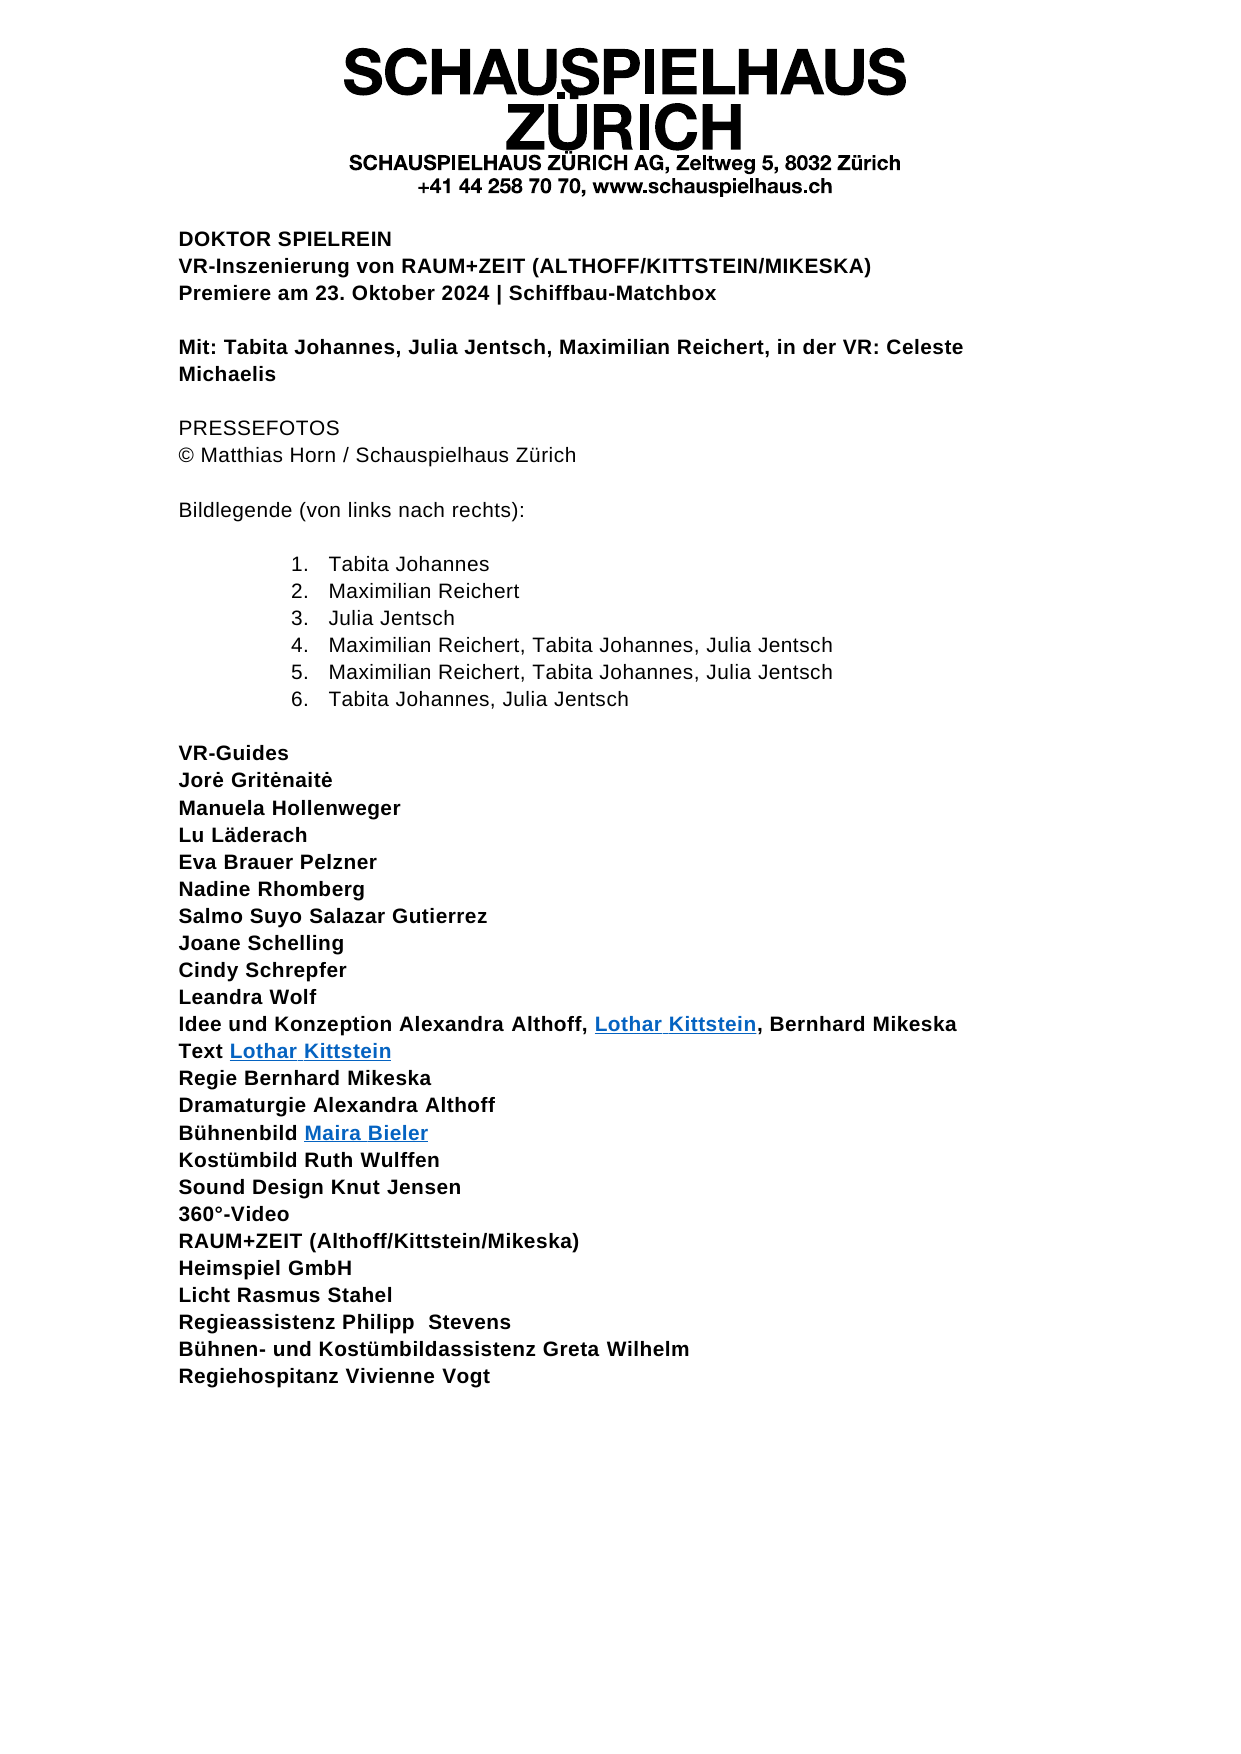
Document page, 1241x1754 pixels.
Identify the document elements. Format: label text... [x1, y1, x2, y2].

list Maximilian Reichert, Tabita Johannes, Julia Jentsch [291, 631, 1062, 658]
text Kostümbild Ruth Wulffen [178, 1145, 1062, 1172]
text Text Lothar Kittstein [178, 1037, 1062, 1064]
text VR-Inszenierung von RAUM+ZEIT (ALTHOFF/KITTSTEIN/MIKESKA) [178, 252, 1062, 279]
text DOKTOR SPIELREIN [178, 224, 1062, 252]
text Bildlegende (von links nach rechts): [178, 495, 1062, 522]
text Mit: Tabita Johannes, Julia Jentsch, Maximilian Reichert, in der VR: Celeste Michaelis [178, 333, 1062, 387]
text Sound Design Knut Jensen [178, 1172, 1062, 1199]
list Maximilian Reichert, Tabita Johannes, Julia Jentsch [291, 658, 1062, 685]
text PRESSEFOTOS [178, 414, 1062, 441]
text Regiehospitanz Vivienne Vogt [178, 1362, 1062, 1389]
text Premiere am 23. Oktober 2024 | Schiffbau-Matchbox [178, 279, 1062, 306]
text © Matthias Horn / Schauspielhaus Zürich [178, 441, 1062, 468]
text 360°-Video [178, 1199, 1062, 1227]
text VR-Guides [178, 739, 1062, 766]
text Bühnenbild Maira Bieler [178, 1118, 1062, 1145]
text Regieassistenz Philipp Stevens [178, 1308, 1062, 1335]
text Idee und Konzeption Alexandra Althoff, Lothar Kittstein, Bernhard Mikeska [178, 1010, 1062, 1037]
list Maximilian Reichert [291, 577, 1062, 604]
list Julia Jentsch [291, 604, 1062, 631]
text Dramaturgie Alexandra Althoff [178, 1091, 1062, 1118]
text Jorė Gritėnaitė Manuela Hollenweger Lu Läderach Eva Brauer Pelzner Nadine Rhomberg Salmo Suyo Salazar Gutierrez Joane Schelling Cindy Schrepfer Leandra Wolf [178, 766, 1062, 1010]
text RAUM+ZEIT (Althoff/Kittstein/Mikeska) Heimspiel GmbH [178, 1227, 1062, 1281]
text Bühnen- und Kostümbildassistenz Greta Wilhelm [178, 1335, 1062, 1362]
text Licht Rasmus Stahel [178, 1281, 1062, 1308]
list Tabita Johannes, Julia Jentsch [291, 685, 1062, 712]
list Tabita Johannes [291, 549, 1062, 577]
text Regie Bernhard Mikeska [178, 1064, 1062, 1091]
